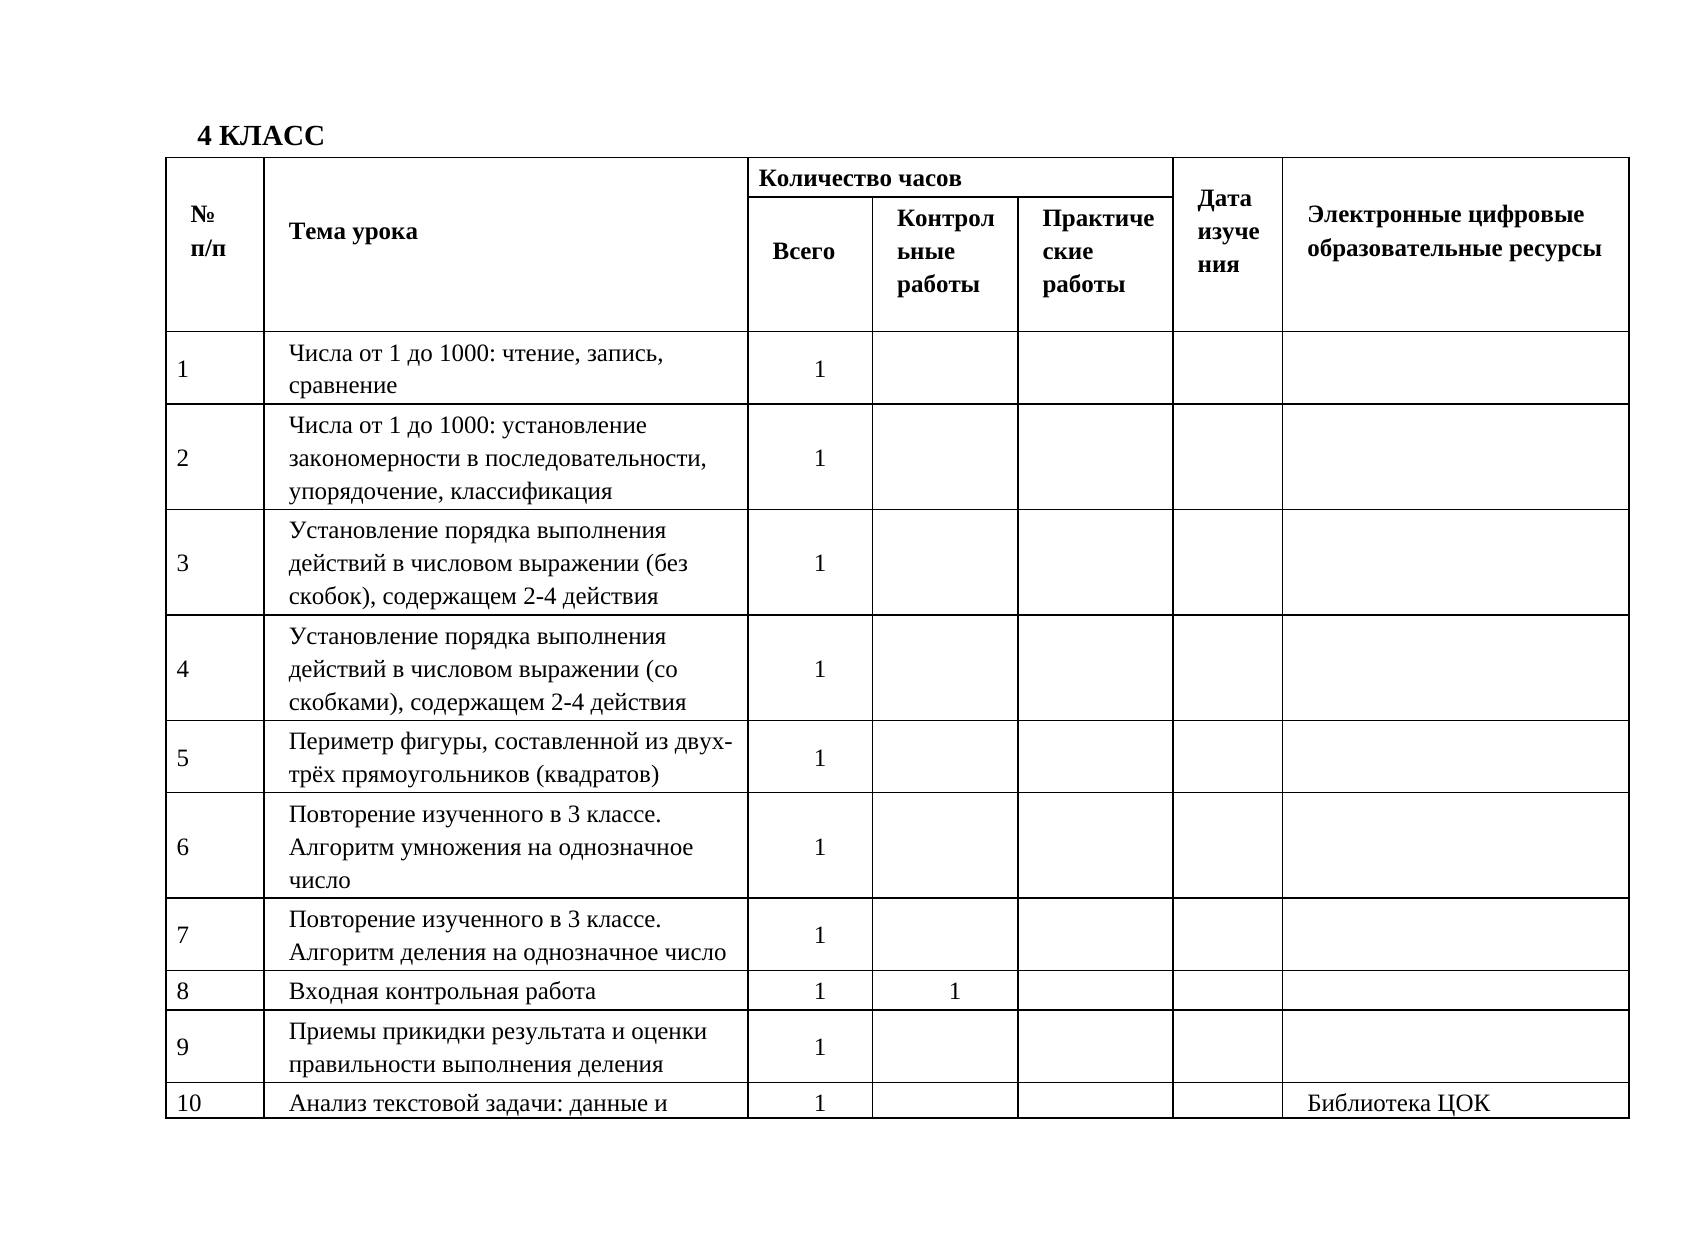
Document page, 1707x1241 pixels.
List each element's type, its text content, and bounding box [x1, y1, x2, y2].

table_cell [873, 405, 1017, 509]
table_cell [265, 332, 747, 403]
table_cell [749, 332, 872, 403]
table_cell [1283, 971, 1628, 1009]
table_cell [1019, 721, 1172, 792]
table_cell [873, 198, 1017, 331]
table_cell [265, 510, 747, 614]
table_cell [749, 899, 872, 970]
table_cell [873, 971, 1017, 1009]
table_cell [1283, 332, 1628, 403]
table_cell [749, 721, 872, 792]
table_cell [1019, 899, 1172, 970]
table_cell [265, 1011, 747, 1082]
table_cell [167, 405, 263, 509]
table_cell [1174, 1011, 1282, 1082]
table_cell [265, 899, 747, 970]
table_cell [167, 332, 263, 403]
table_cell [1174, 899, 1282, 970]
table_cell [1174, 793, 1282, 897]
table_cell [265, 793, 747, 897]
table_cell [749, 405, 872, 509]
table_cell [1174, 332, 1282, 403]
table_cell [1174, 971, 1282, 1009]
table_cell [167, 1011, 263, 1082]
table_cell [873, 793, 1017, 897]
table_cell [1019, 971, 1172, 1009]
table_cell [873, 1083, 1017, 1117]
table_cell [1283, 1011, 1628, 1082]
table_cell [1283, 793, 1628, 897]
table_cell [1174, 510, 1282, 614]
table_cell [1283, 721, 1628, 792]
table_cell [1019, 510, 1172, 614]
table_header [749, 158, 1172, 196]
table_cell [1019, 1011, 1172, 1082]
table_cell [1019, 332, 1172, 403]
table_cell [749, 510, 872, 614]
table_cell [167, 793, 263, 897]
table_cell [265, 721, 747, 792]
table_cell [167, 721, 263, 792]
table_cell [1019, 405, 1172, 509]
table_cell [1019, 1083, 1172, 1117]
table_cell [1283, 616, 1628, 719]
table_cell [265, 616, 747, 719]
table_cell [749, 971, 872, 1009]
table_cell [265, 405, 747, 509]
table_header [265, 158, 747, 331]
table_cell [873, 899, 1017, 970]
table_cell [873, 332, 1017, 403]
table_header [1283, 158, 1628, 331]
text 4 КЛАСС [190, 118, 1618, 152]
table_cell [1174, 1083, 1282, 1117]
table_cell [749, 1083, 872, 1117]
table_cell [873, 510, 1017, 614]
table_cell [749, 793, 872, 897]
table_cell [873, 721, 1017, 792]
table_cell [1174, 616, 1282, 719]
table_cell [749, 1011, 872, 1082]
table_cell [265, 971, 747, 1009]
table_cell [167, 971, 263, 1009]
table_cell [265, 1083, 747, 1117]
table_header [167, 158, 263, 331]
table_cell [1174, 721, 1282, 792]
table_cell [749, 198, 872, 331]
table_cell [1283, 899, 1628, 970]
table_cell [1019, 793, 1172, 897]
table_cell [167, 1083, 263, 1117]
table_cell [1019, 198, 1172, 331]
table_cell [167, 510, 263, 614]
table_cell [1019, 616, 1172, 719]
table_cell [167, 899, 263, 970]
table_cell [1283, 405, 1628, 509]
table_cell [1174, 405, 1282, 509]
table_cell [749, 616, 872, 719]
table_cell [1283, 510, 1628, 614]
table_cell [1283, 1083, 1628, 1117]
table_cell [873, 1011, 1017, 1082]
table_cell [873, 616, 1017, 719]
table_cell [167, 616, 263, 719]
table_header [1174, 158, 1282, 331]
